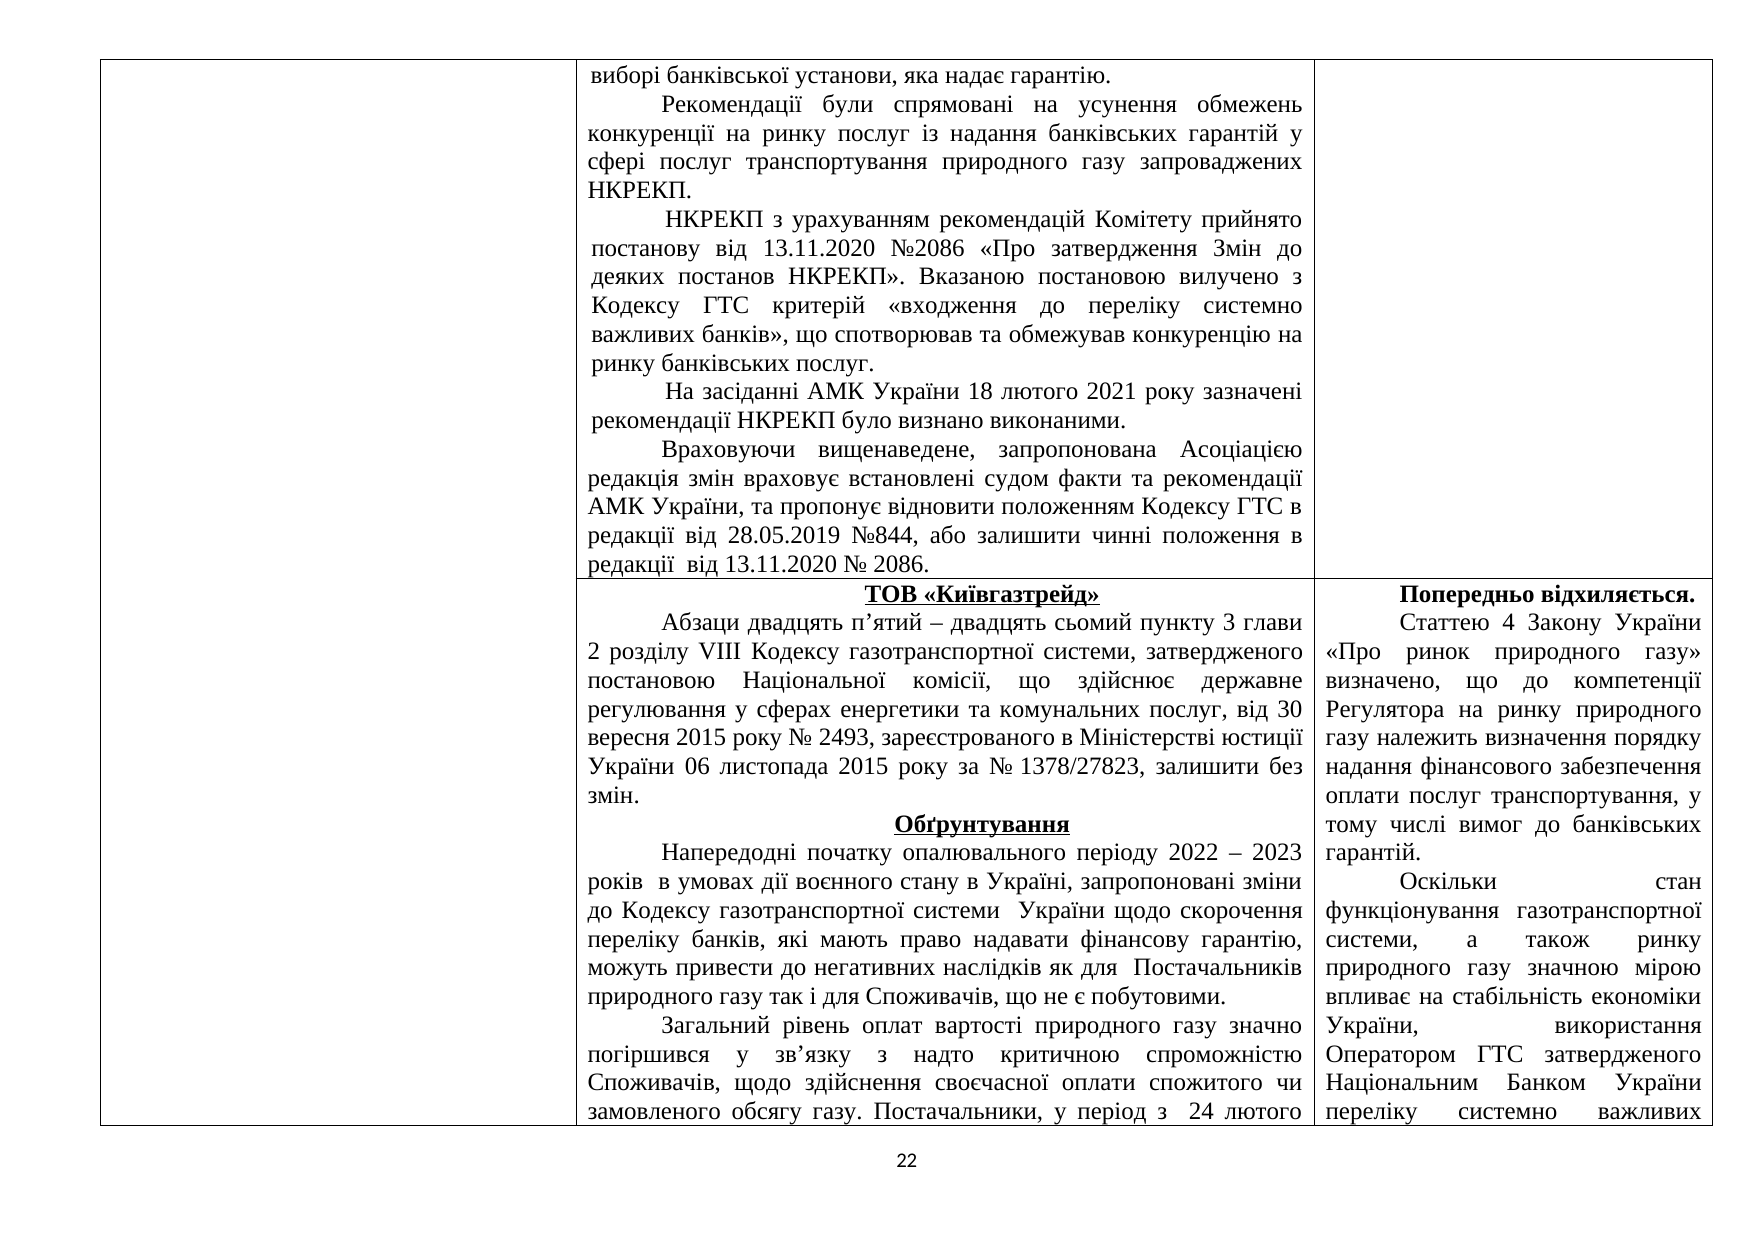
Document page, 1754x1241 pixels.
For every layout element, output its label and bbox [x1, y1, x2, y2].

table_cell [1315, 60, 1712, 578]
table_cell [577, 60, 1314, 578]
table_cell [577, 579, 1314, 1125]
table_cell [1315, 579, 1712, 1125]
